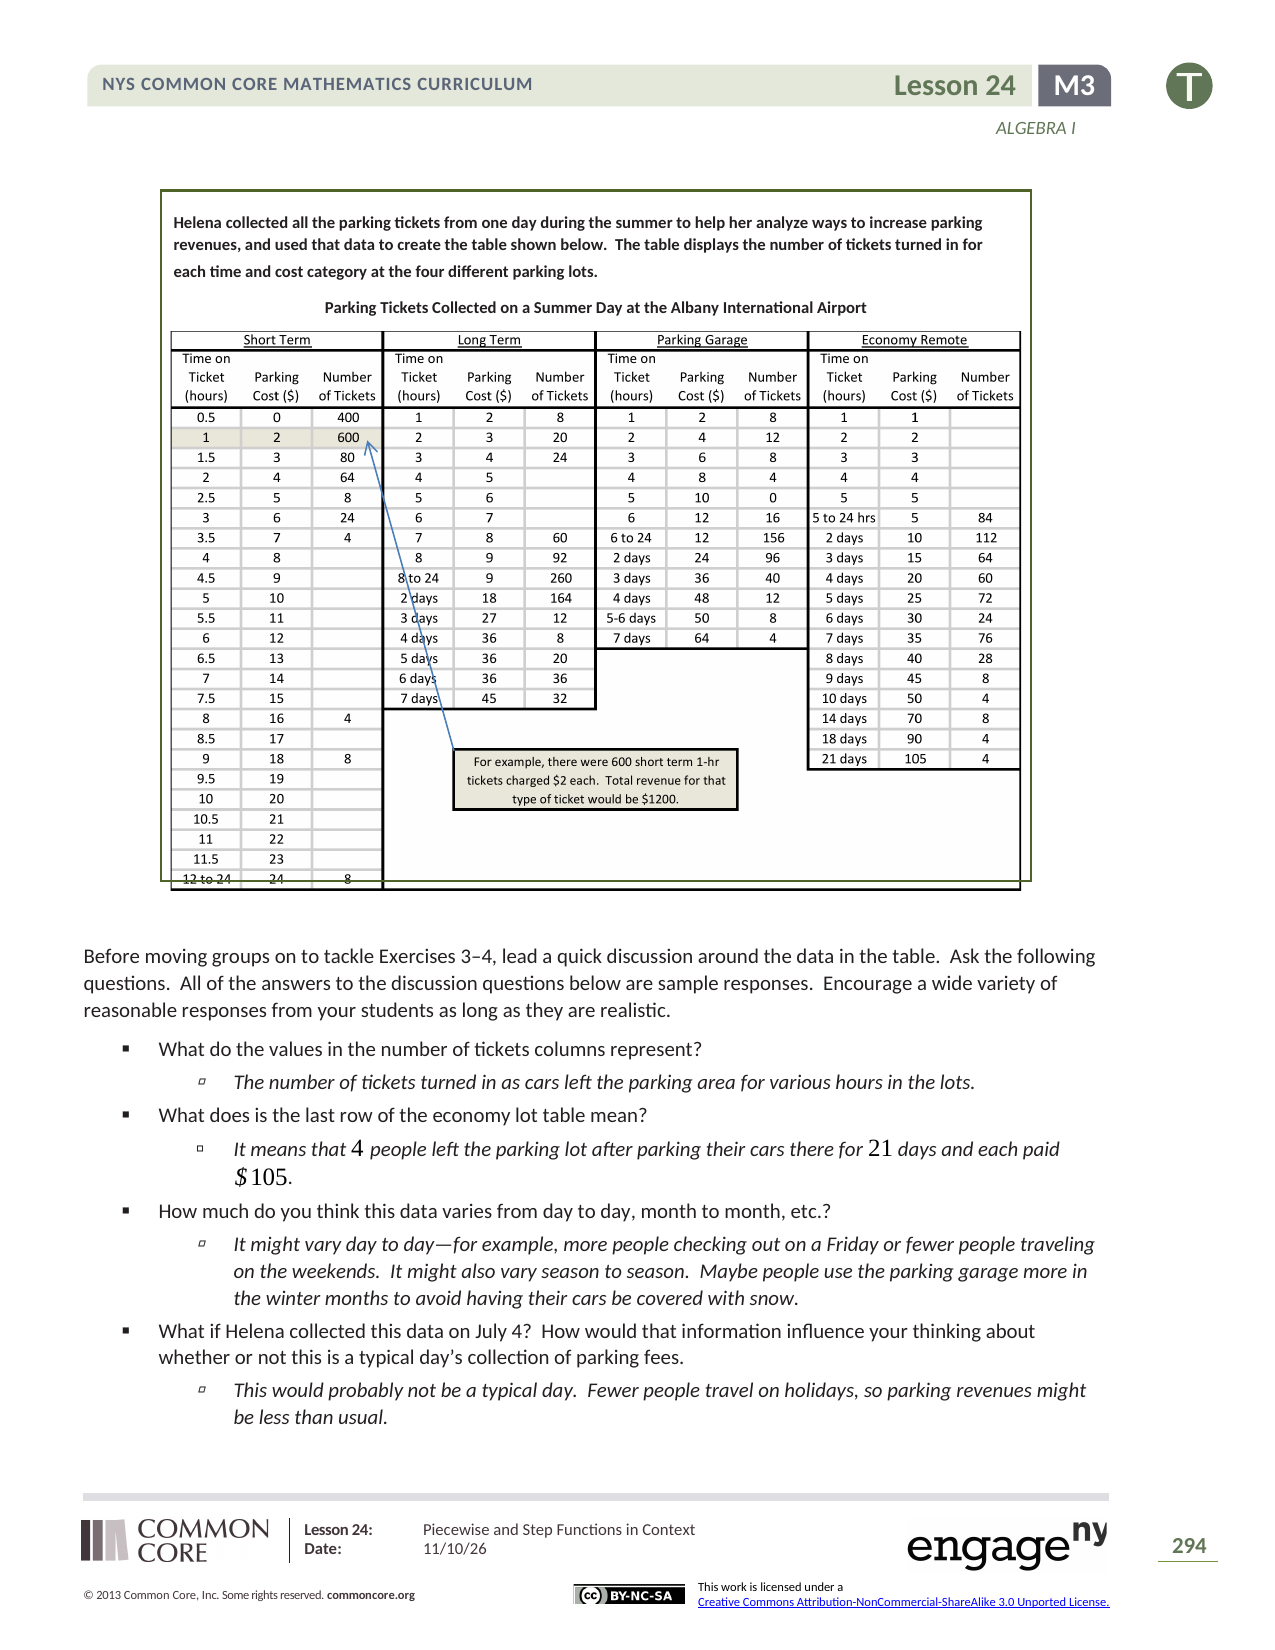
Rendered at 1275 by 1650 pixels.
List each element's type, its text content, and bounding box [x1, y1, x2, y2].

text What does is the last row of the economy lot table mean? [121, 1102, 1108, 1127]
text Helena collected all the parking tickets from one day during the summer to help her analyze ways to increase parking revenues, and used that data to create the table shown below. The table displays the number of tickets turned in for each time and cost category at the four different parking lots. [173, 212, 1018, 283]
text How much do you think this data varies from day to day, month to month, etc.? [121, 1199, 1108, 1224]
picture [572, 1584, 685, 1604]
text Parking Tickets Collected on a Summer Day at the Albany International Airport [173, 297, 1018, 318]
picture [170, 331, 1022, 880]
picture [906, 1518, 1107, 1573]
text Before moving groups on to tackle Exercises 3–4, lead a quick discussion around the data in the table. Ask the following questions. All of the answers to the discussion questions below are sample responses. Encourage a wide variety of reasonable responses from your students as long as they are realistic. [83, 943, 1108, 1022]
list This would probably not be a typical day. Fewer people travel on holidays, so parking revenues might be less than usual. [196, 1377, 1108, 1429]
list It means that people left the parking lot after parking their cars there for days and each paid . [196, 1135, 1108, 1191]
picture [170, 882, 1022, 891]
text What do the values in the number of tickets columns represent? [121, 1036, 1108, 1061]
picture [81, 1517, 269, 1562]
list It might vary day to day—for example, more people checking out on a Friday or fewer people traveling on the weekends. It might also vary season to season. Maybe people use the parking garage more in the winter months to avoid having their cars be covered with snow. [196, 1232, 1108, 1310]
list The number of tickets turned in as cars left the parking area for various hours in the lots. [196, 1069, 1108, 1094]
text What if Helena collected this data on July 4? How would that information influence your thinking about whether or not this is a typical day’s collection of parking fees. [121, 1318, 1108, 1370]
